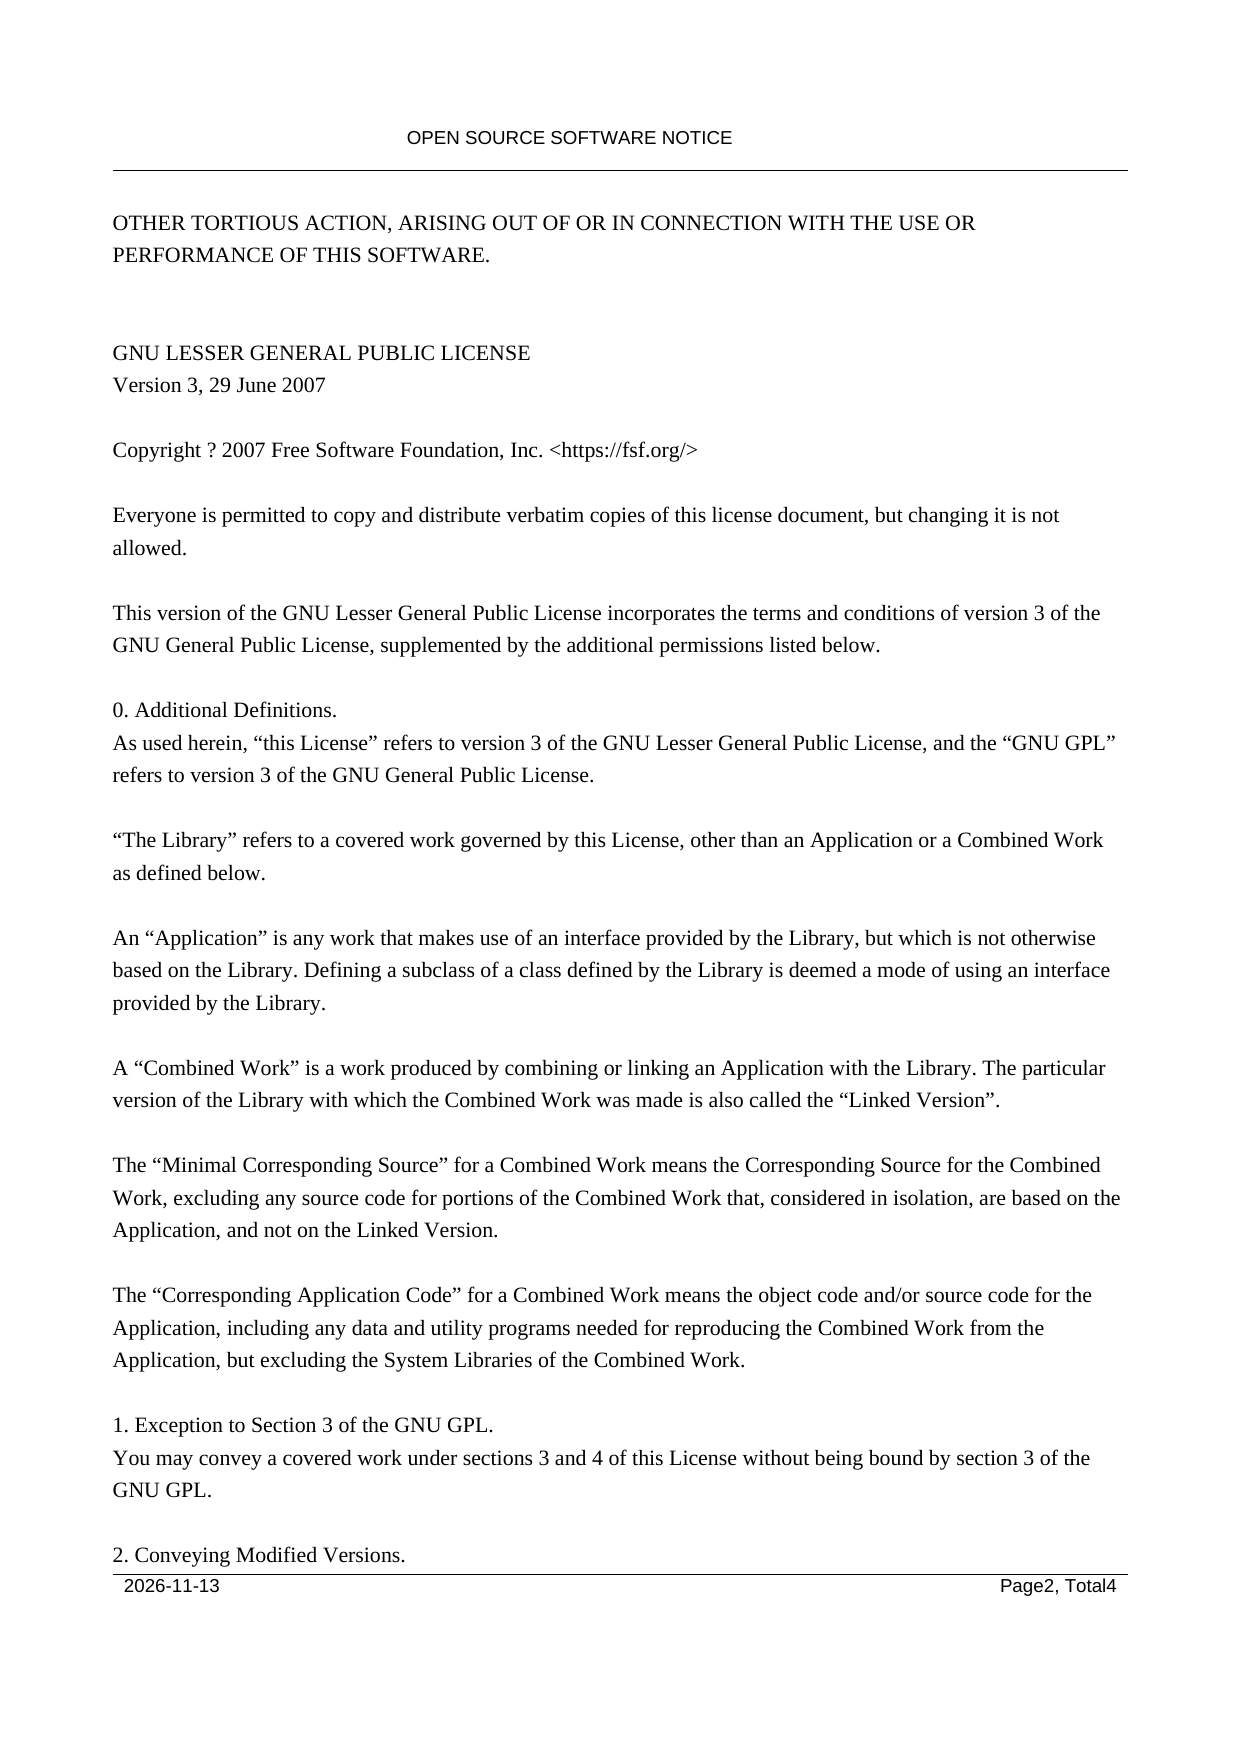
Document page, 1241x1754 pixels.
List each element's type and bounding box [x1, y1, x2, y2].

text [112, 206, 1128, 1571]
